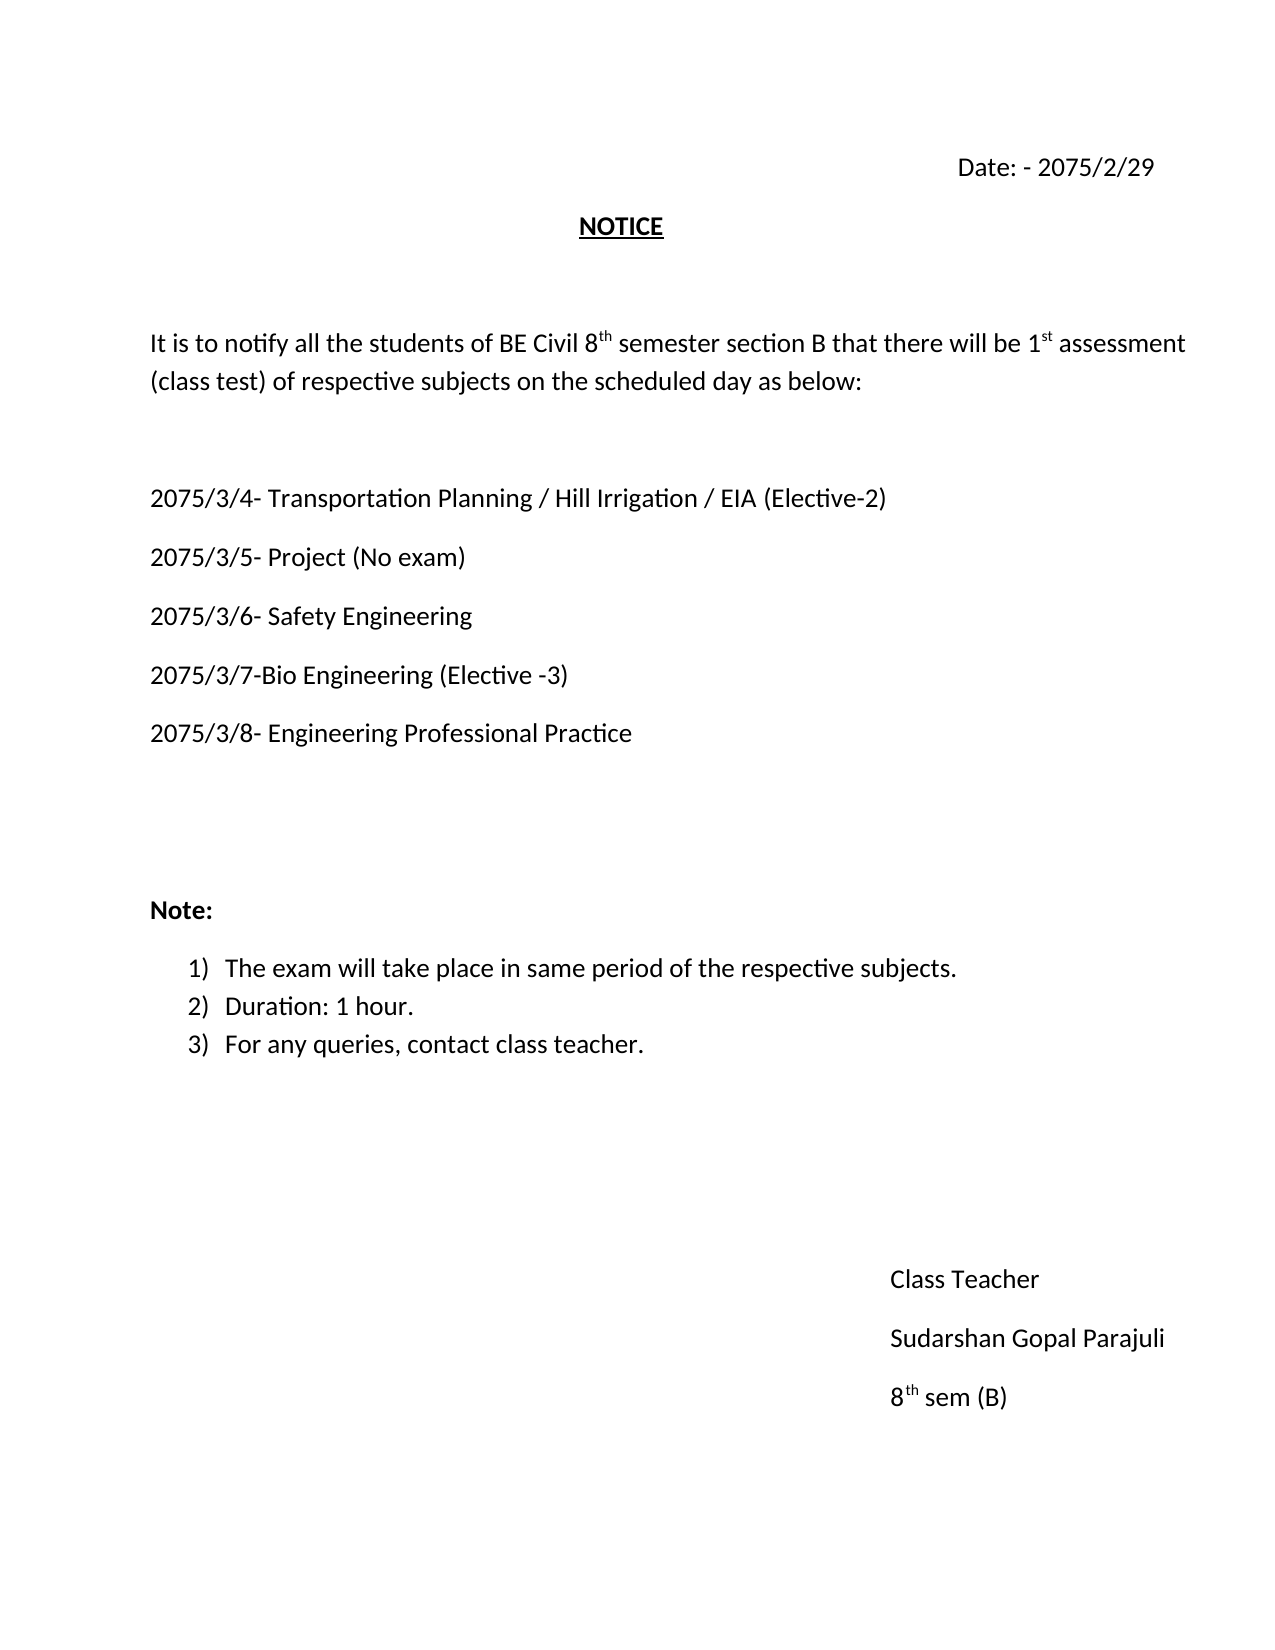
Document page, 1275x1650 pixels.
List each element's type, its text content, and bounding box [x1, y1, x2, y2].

text 2075/3/5- Project (No exam) [150, 540, 1191, 573]
list Duration: 1 hour. [187, 989, 1191, 1023]
list For any queries, contact class teacher. [187, 1027, 1191, 1061]
text NOTICE [150, 209, 1191, 242]
text 2075/3/7-Bio Engineering (Elective -3) [150, 658, 1191, 691]
text 2075/3/8- Engineering Professional Practice [150, 717, 1191, 750]
list The exam will take place in same period of the respective subjects. [187, 952, 1191, 985]
text Date: - 2075/2/29 [150, 150, 1191, 183]
text 2075/3/4- Transportation Planning / Hill Irrigation / EIA (Elective-2) [150, 482, 1191, 515]
text It is to notify all the students of BE Civil 8th semester section B that there will be 1st assessment (class test) of respective subjects on the scheduled day as below: [150, 326, 1191, 397]
text Sudarshan Gopal Parajuli [150, 1321, 1191, 1354]
text 2075/3/6- Safety Engineering [150, 599, 1191, 632]
text 8th sem (B) [150, 1380, 1191, 1413]
text Note: [150, 893, 1191, 926]
text Class Teacher [150, 1262, 1191, 1296]
